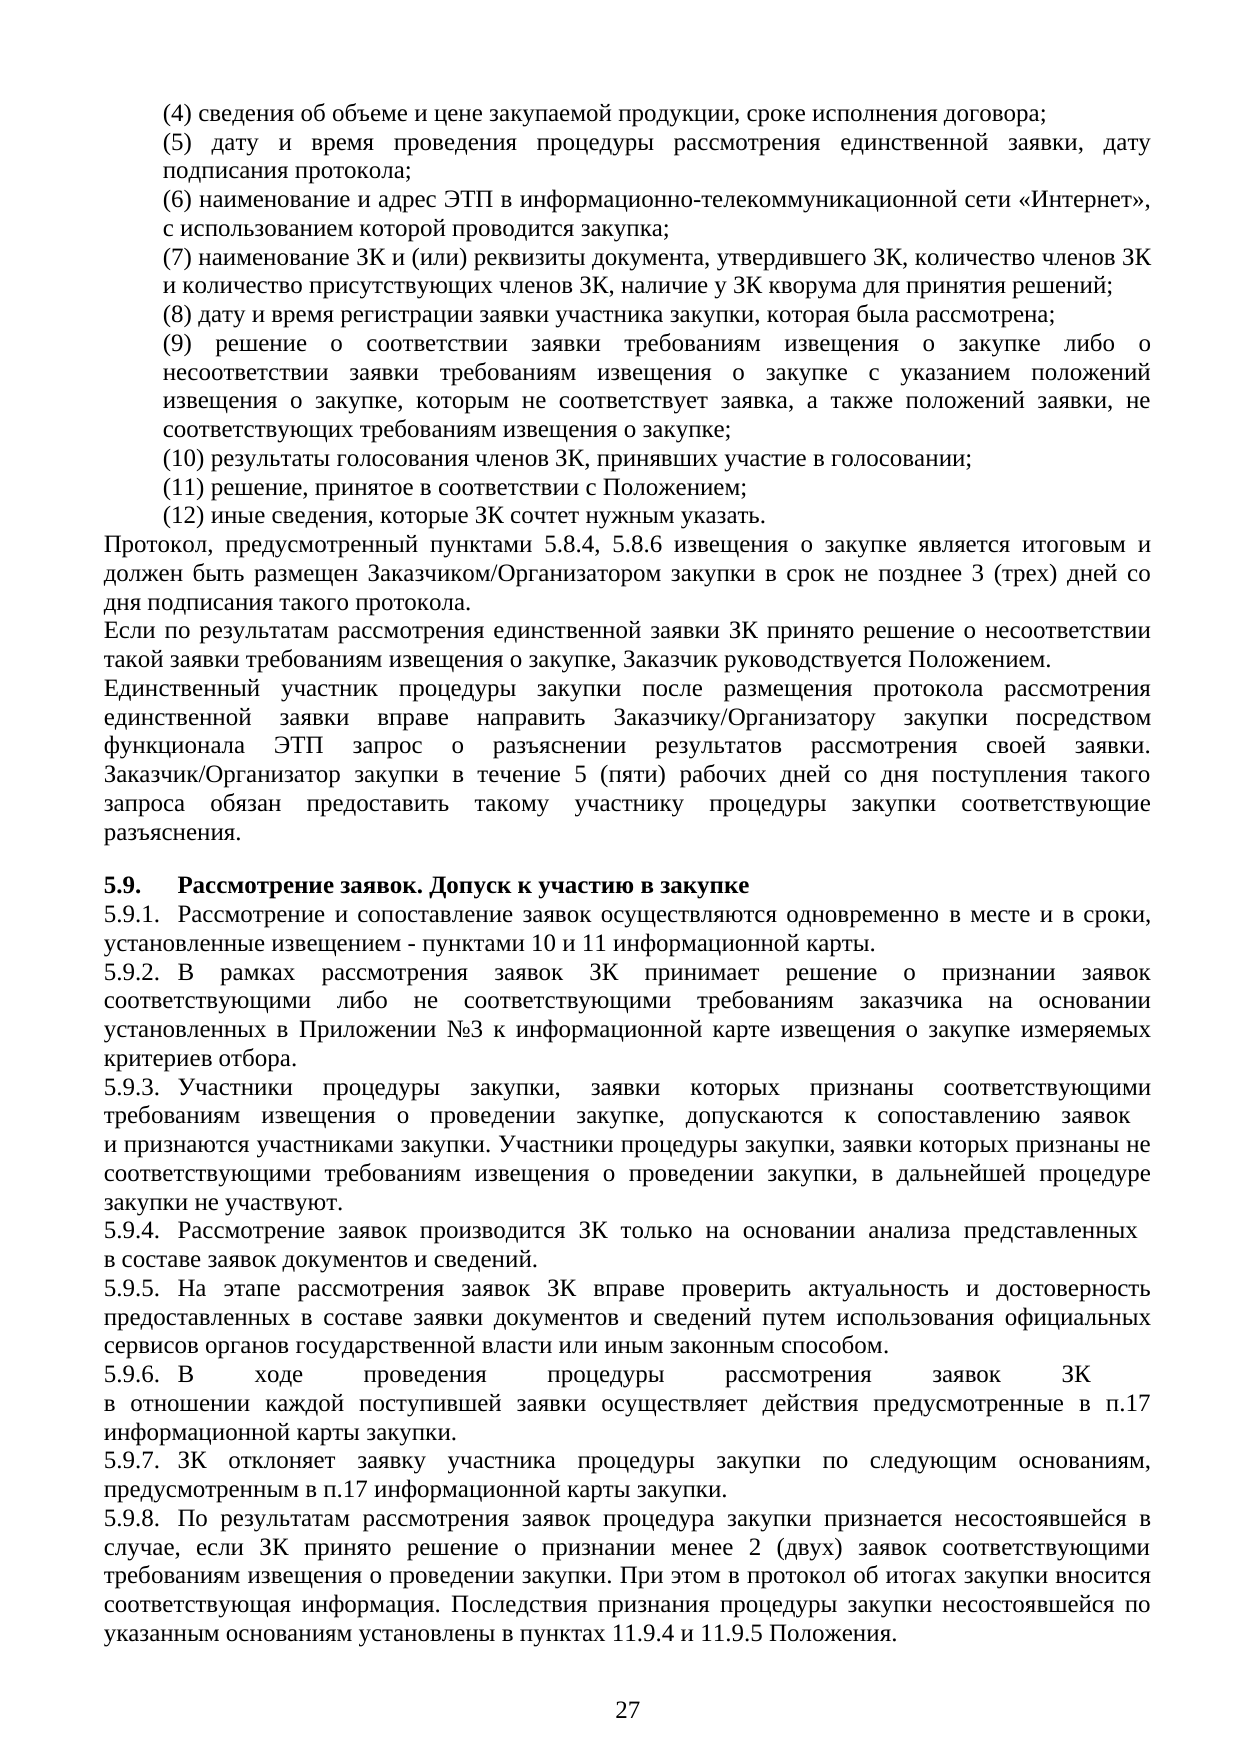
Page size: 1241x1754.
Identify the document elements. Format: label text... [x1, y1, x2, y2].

list Участники процедуры закупки, заявки которых признаны соответствующими требованиям извещения о проведении закупке, допускаются к сопоставлению заявок и признаются участниками закупки. Участники процедуры закупки, заявки которых признаны не соответствующими требованиям извещения о проведении закупки, в дальнейшей процедуре закупки не участвуют. [103, 1072, 1152, 1215]
list Рассмотрение и сопоставление заявок осуществляются одновременно в месте и в сроки, установленные извещением - пунктами 10 и 11 информационной карты. [103, 899, 1152, 957]
text Если по результатам рассмотрения единственной заявки ЗК принято решение о несоответствии такой заявки требованиям извещения о закупке, Заказчик руководствуется Положением. [103, 615, 1152, 673]
list Рассмотрение заявок. Допуск к участию в закупке [103, 870, 1152, 899]
text (7) наименование ЗК и (или) реквизиты документа, утвердившего ЗК, количество членов ЗК и количество присутствующих членов ЗК, наличие у ЗК кворума для принятия решений; [163, 242, 1152, 299]
text (5) дату и время проведения процедуры рассмотрения единственной заявки, дату подписания протокола; [163, 127, 1152, 184]
list ЗК отклоняет заявку участника процедуры закупки по следующим основаниям, предусмотренным в п.17 информационной карты закупки. [103, 1445, 1152, 1503]
text (9) решение о соответствии заявки требованиям извещения о закупке либо о несоответствии заявки требованиям извещения о закупке с указанием положений извещения о закупке, которым не соответствует заявка, а также положений заявки, не соответствующих требованиям извещения о закупке; [163, 328, 1152, 443]
text Протокол, предусмотренный пунктами 5.8.4, 5.8.6 извещения о закупке является итоговым и должен быть размещен Заказчиком/Организатором закупки в срок не позднее 3 (трех) дней со дня подписания такого протокола. [103, 529, 1152, 615]
text (6) наименование и адрес ЭТП в информационно-телекоммуникационной сети «Интернет», с использованием которой проводится закупка; [163, 184, 1152, 242]
text (12) иные сведения, которые ЗК сочтет нужным указать. [163, 500, 1152, 529]
list На этапе рассмотрения заявок ЗК вправе проверить актуальность и достоверность предоставленных в составе заявки документов и сведений путем использования официальных сервисов органов государственной власти или иным законным способом. [103, 1273, 1152, 1359]
list В ходе проведения процедуры рассмотрения заявок ЗК в отношении каждой поступившей заявки осуществляет действия предусмотренные в п.17 информационной карты закупки. [103, 1359, 1152, 1445]
text Единственный участник процедуры закупки после размещения протокола рассмотрения единственной заявки вправе направить Заказчику/Организатору закупки посредством функционала ЭТП запрос о разъяснении результатов рассмотрения своей заявки. Заказчик/Организатор закупки в течение 5 (пяти) рабочих дней со дня поступления такого запроса обязан предоставить такому участнику процедуры закупки соответствующие разъяснения. [103, 673, 1152, 845]
list В рамках рассмотрения заявок ЗК принимает решение о признании заявок соответствующими либо не соответствующими требованиям заказчика на основании установленных в Приложении №3 к информационной карте извещения о закупке измеряемых критериев отбора. [103, 957, 1152, 1072]
text (4) сведения об объеме и цене закупаемой продукции, сроке исполнения договора; [163, 98, 1152, 127]
text (10) результаты голосования членов ЗК, принявших участие в голосовании; [163, 443, 1152, 472]
list По результатам рассмотрения заявок процедура закупки признается несостоявшейся в случае, если ЗК принято решение о признании менее 2 (двух) заявок соответствующими требованиям извещения о проведении закупки. При этом в протокол об итогах закупки вносится соответствующая информация. Последствия признания процедуры закупки несостоявшейся по указанным основаниям установлены в пунктах 11.9.4 и 11.9.5 Положения. [103, 1503, 1152, 1647]
text (11) решение, принятое в соответствии с Положением; [163, 472, 1152, 500]
list Рассмотрение заявок производится ЗК только на основании анализа представленных в составе заявок документов и сведений. [103, 1215, 1152, 1273]
text (8) дату и время регистрации заявки участника закупки, которая была рассмотрена; [163, 299, 1152, 328]
